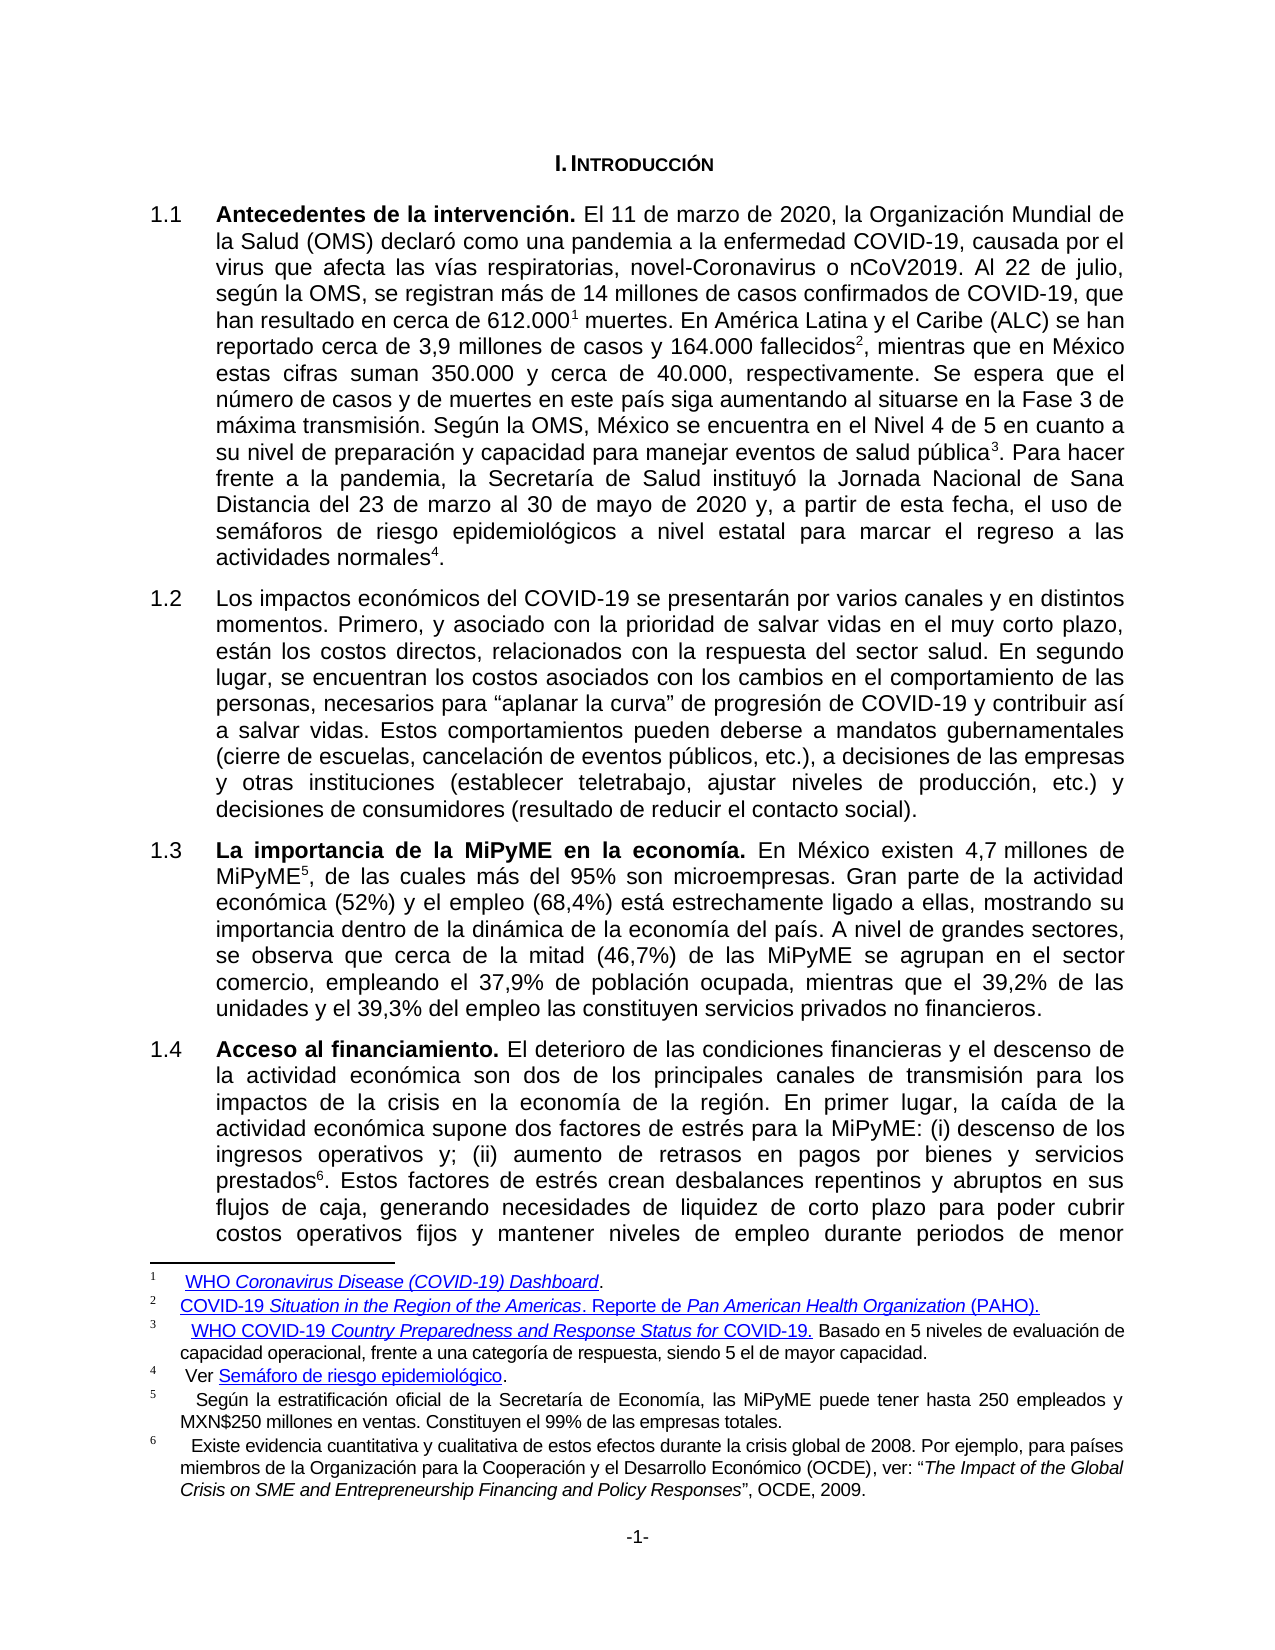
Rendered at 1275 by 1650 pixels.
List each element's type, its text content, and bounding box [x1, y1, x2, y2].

list Antecedentes de la intervención. El 11 de marzo de 2020, la Organización Mundial de la Salud (OMS) declaró como una pandemia a la enfermedad COVID-19, causada por el virus que afecta las vías respiratorias, novel-Coronavirus o nCoV2019. Al 22 de julio, según la OMS, se registran más de 14 millones de casos confirmados de COVID-19, que han resultado en cerca de 612.000F muertes. En América Latina y el Caribe (ALC) se han reportado cerca de 3,9 millones de casos y 164.000 fallecidos, mientras que en México estas cifras suman 350.000 y cerca de 40.000, respectivamente. Se espera que el número de casos y de muertes en este país siga aumentando al situarse en la Fase 3 de máxima transmisión. Según la OMS, México se encuentra en el Nivel 4 de 5 en cuanto a su nivel de preparación y capacidad para manejar eventos de salud pública. Para hacer frente a la pandemia, la Secretaría de Salud instituyó la Jornada Nacional de Sana Distancia del 23 de marzo al 30 de mayo de 2020 y, a partir de esta fecha, el uso de semáforos de riesgo epidemiológicos a nivel estatal para marcar el regreso a las actividades normales. [150, 201, 1125, 570]
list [150, 1036, 1125, 1247]
list La importancia de la MiPyME en la economía. En México existen 4,7 millones de MiPyME, de las cuales más del 95% son microempresas. Gran parte de la actividad económica (52%) y el empleo (68,4%) está estrechamente ligado a ellas, mostrando su importancia dentro de la dinámica de la economía del país. A nivel de grandes sectores, se observa que cerca de la mitad (46,7%) de las MiPyME se agrupan en el sector comercio, empleando el 37,9% de población ocupada, mientras que el 39,2% de las unidades y el 39,3% del empleo las constituyen servicios privados no financieros. [150, 837, 1125, 1021]
text Introducción [150, 150, 1125, 176]
list Los impactos económicos del COVID-19 se presentarán por varios canales y en distintos momentos. Primero, y asociado con la prioridad de salvar vidas en el muy corto plazo, están los costos directos, relacionados con la respuesta del sector salud. En segundo lugar, se encuentran los costos asociados con los cambios en el comportamiento de las personas, necesarios para “aplanar la curva” de progresión de COVID-19 y contribuir así a salvar vidas. Estos comportamientos pueden deberse a mandatos gubernamentales (cierre de escuelas, cancelación de eventos públicos, etc.), a decisiones de las empresas y otras instituciones (establecer teletrabajo, ajustar niveles de producción, etc.) y decisiones de consumidores (resultado de reducir el contacto social). [150, 585, 1125, 822]
